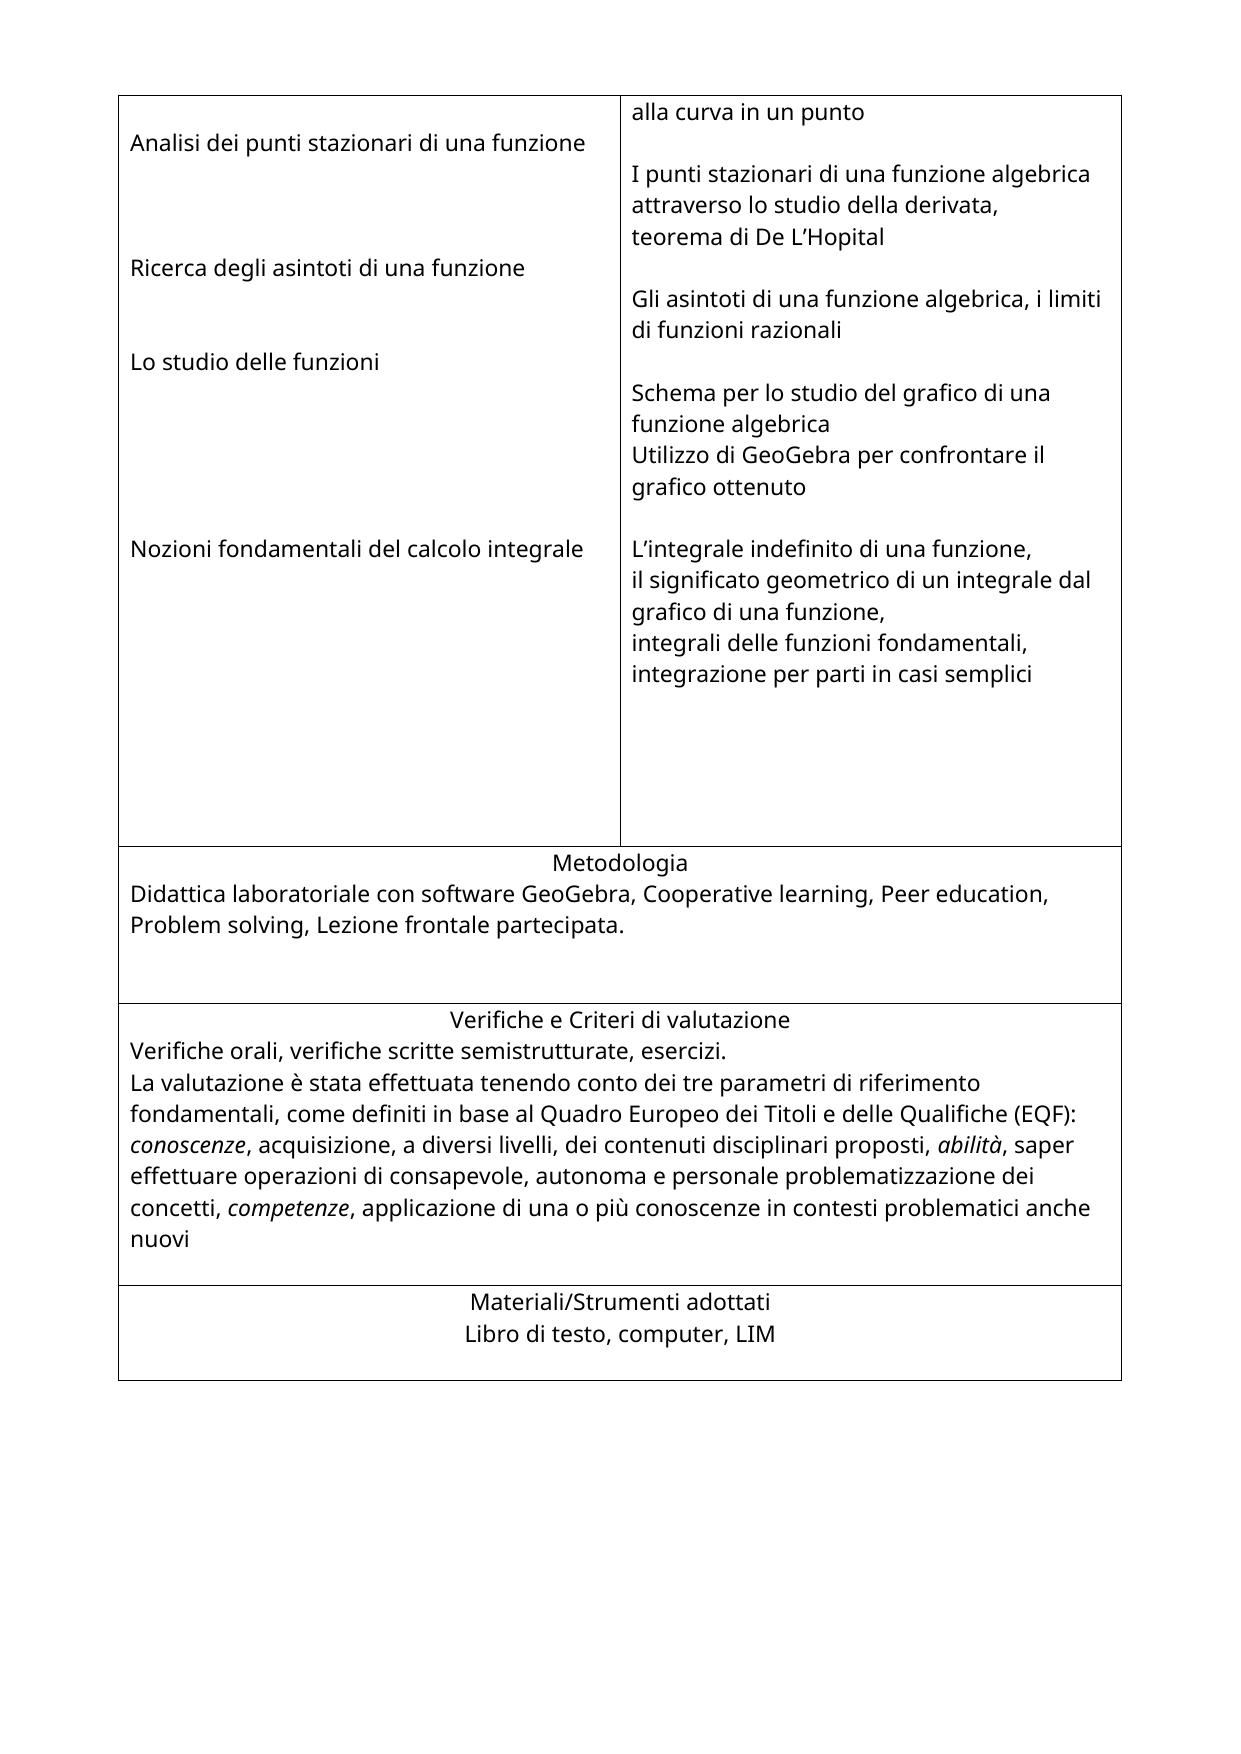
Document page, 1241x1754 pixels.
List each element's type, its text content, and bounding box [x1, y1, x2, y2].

table_cell Materiali/Strumenti adottati Libro di testo, computer, LIM [119, 1286, 1121, 1380]
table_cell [621, 96, 1121, 846]
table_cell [119, 96, 620, 846]
table_cell Metodologia Didattica laboratoriale con software GeoGebra, Cooperative learning, Peer education, Problem solving, Lezione frontale partecipata. [119, 847, 1121, 1003]
table_cell Verifiche e Criteri di valutazione Verifiche orali, verifiche scritte semistrutturate, esercizi. La valutazione è stata effettuata tenendo conto dei tre parametri di riferimento fondamentali, come definiti in base al Quadro Europeo dei Titoli e delle Qualifiche (EQF): conoscenze, acquisizione, a diversi livelli, dei contenuti disciplinari proposti, abilità, saper effettuare operazioni di consapevole, autonoma e personale problematizzazione dei concetti, competenze, applicazione di una o più conoscenze in contesti problematici anche nuovi [119, 1004, 1121, 1285]
